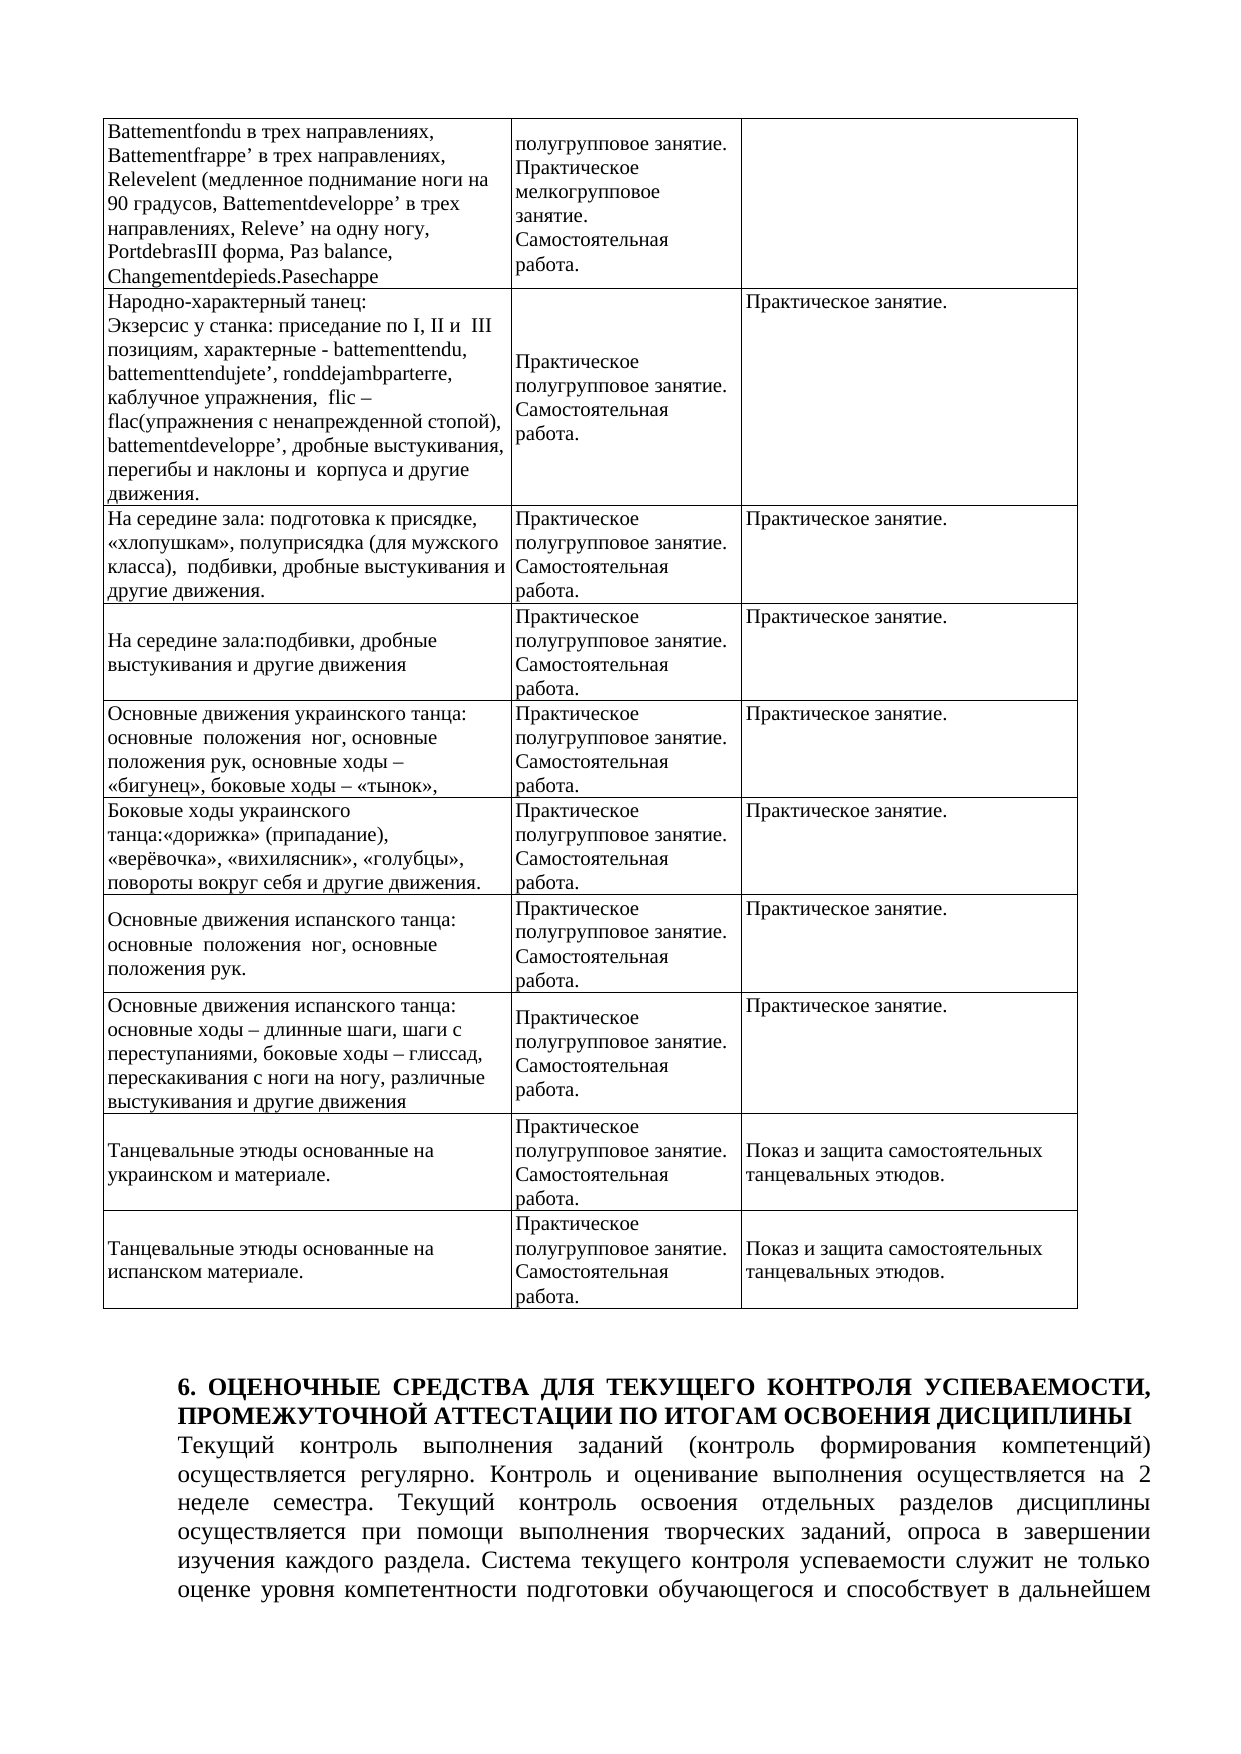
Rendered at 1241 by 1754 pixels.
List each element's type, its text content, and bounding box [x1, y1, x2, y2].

table_cell Практическое полугрупповое занятие. Самостоятельная работа. [512, 289, 741, 505]
text 6. ОЦЕНОЧНЫЕ СРЕДСТВА ДЛЯ ТЕКУЩЕГО КОНТРОЛЯ УСПЕВАЕМОСТИ, ПРОМЕЖУТОЧНОЙ АТТЕСТАЦИИ ПО ИТОГАМ ОСВОЕНИЯ ДИСЦИПЛИНЫ [177, 1372, 1152, 1430]
table_cell На середине зала: подготовка к присядке, «хлопушкам», полуприсядка (для мужского класса), подбивки, дробные выстукивания и другие движения. [104, 506, 511, 602]
table_cell Практическое полугрупповое занятие. Самостоятельная работа. [512, 1211, 741, 1308]
table_cell Практическое полугрупповое занятие. Самостоятельная работа. [512, 993, 741, 1113]
table_cell Показ и защита самостоятельных танцевальных этюдов. [742, 1114, 1077, 1210]
table_cell Практическое занятие. [742, 701, 1077, 797]
table_cell Показ и защита самостоятельных танцевальных этюдов. [742, 1211, 1077, 1308]
table_cell Основные движения испанского танца: основные ходы – длинные шаги, шаги с переступаниями, боковые ходы – глиссад, перескакивания с ноги на ногу, различные выстукивания и другие движения [104, 993, 511, 1113]
table_cell Практическое полугрупповое занятие. Самостоятельная работа. [512, 1114, 741, 1210]
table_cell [512, 119, 741, 288]
table_cell Боковые ходы украинского танца:«дорижка» (припадание), «верёвочка», «вихилясник», «голубцы», повороты вокруг себя и другие движения. [104, 798, 511, 894]
table_cell Основные движения испанского танца: основные положения ног, основные положения рук. [104, 895, 511, 992]
table_cell Практическое полугрупповое занятие. Самостоятельная работа. [512, 798, 741, 894]
table_cell Народно-характерный танец: Экзерсис у станка: приседание по I, II и III позициям, характерные - battementtendu, battementtendujete’, ronddejambparterre, каблучное упражнения, flic – flac(упражнения с ненапрежденной стопой), battementdeveloppe’, дробные выстукивания, перегибы и наклоны и корпуса и другие движения. [104, 289, 511, 505]
table_cell Практическое занятие. [742, 993, 1077, 1113]
table_cell Практическое полугрупповое занятие. Самостоятельная работа. [512, 895, 741, 992]
table_cell Практическое занятие. [742, 604, 1077, 700]
table_cell Практическое полугрупповое занятие. Самостоятельная работа. [512, 604, 741, 700]
table_cell Танцевальные этюды основанные на украинском и материале. [104, 1114, 511, 1210]
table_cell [104, 119, 511, 288]
table_cell На середине зала:подбивки, дробные выстукивания и другие движения [104, 604, 511, 700]
table_cell Практическое занятие. [742, 895, 1077, 992]
table_cell Практическое полугрупповое занятие. Самостоятельная работа. [512, 701, 741, 797]
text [177, 1430, 1152, 1602]
table_cell Основные движения украинского танца: основные положения ног, основные положения рук, основные ходы – «бигунец», боковые ходы – «тынок», [104, 701, 511, 797]
table_cell Практическое занятие. [742, 506, 1077, 602]
table_cell Практическое занятие. [742, 289, 1077, 505]
table_cell Практическое занятие. [742, 798, 1077, 894]
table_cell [742, 119, 1077, 288]
table_cell Практическое полугрупповое занятие. Самостоятельная работа. [512, 506, 741, 602]
table_cell Танцевальные этюды основанные на испанском материале. [104, 1211, 511, 1308]
